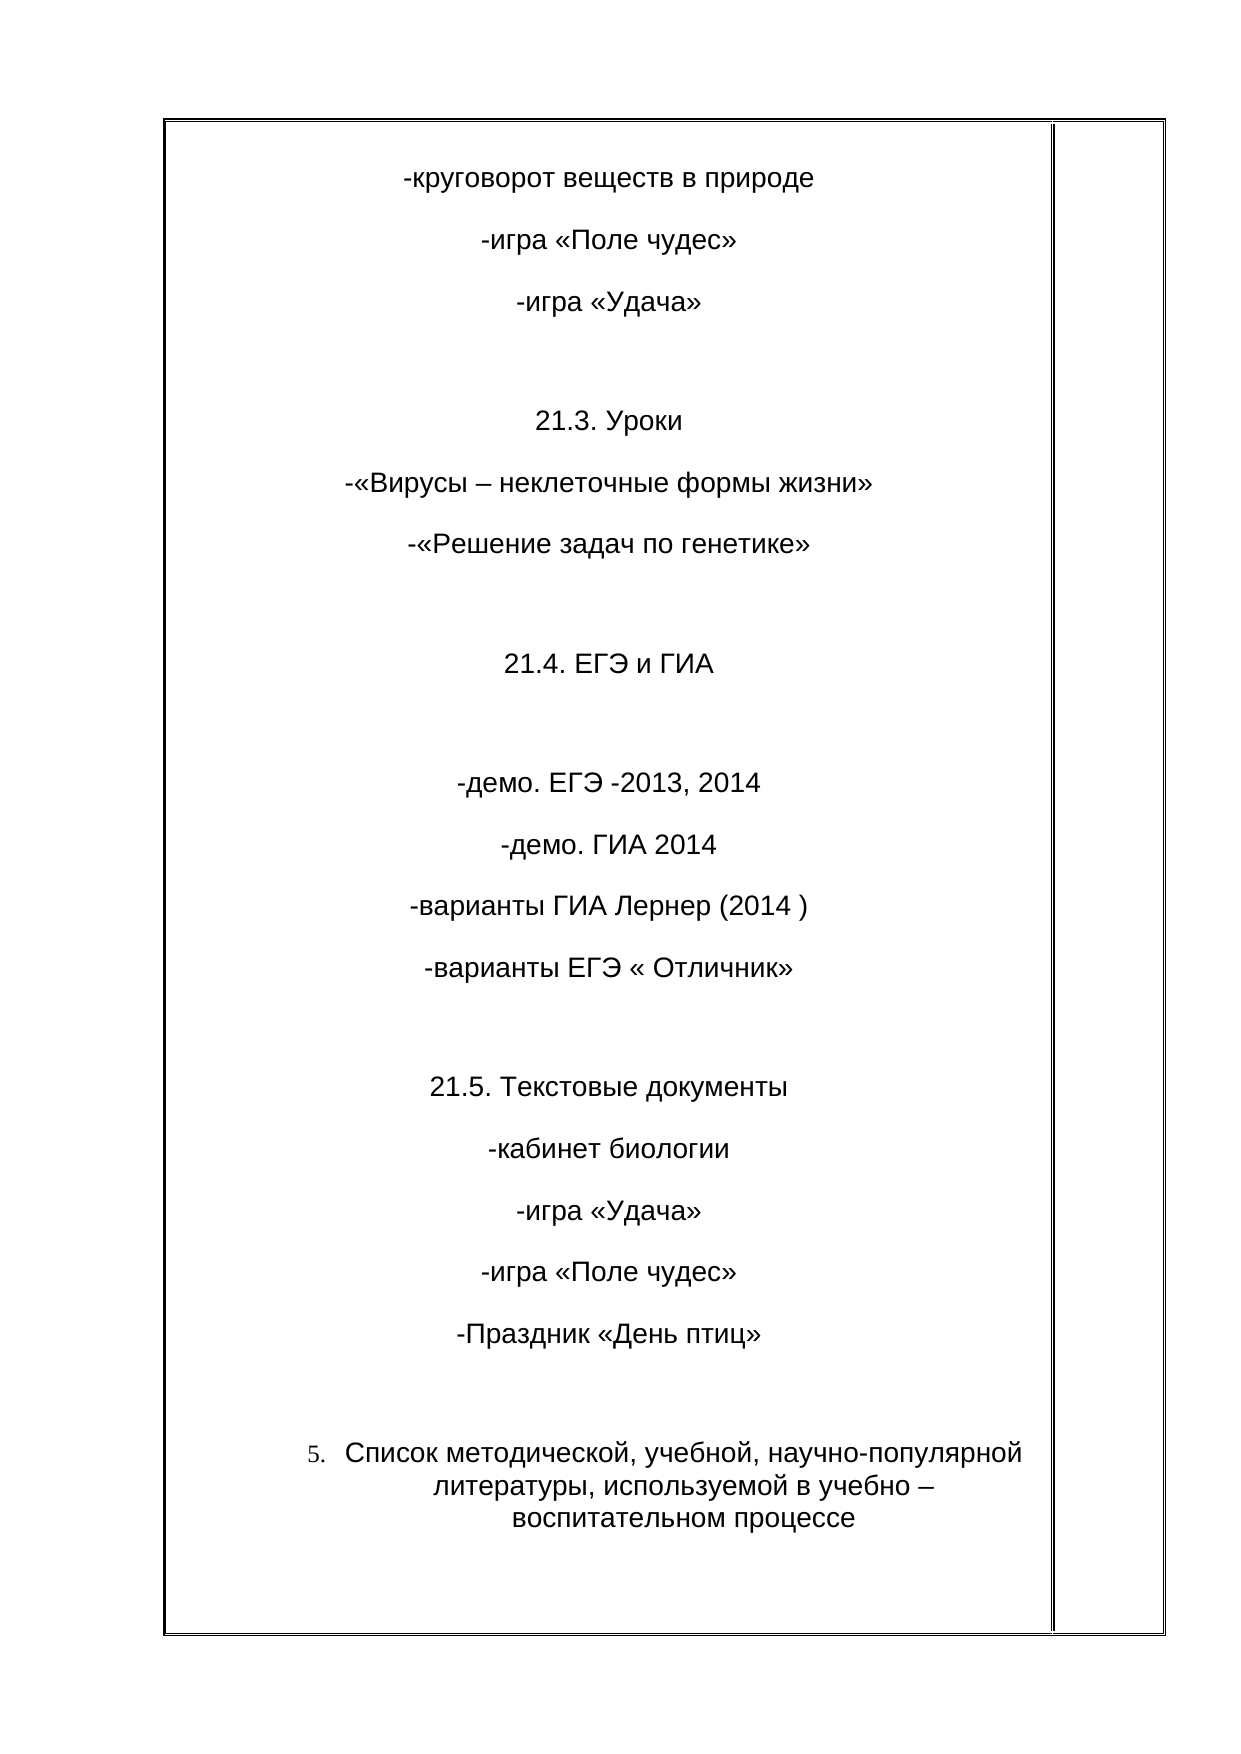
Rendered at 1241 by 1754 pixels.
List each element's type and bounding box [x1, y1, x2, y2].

table_cell [166, 120, 1053, 1633]
table_cell [1053, 122, 1163, 1633]
